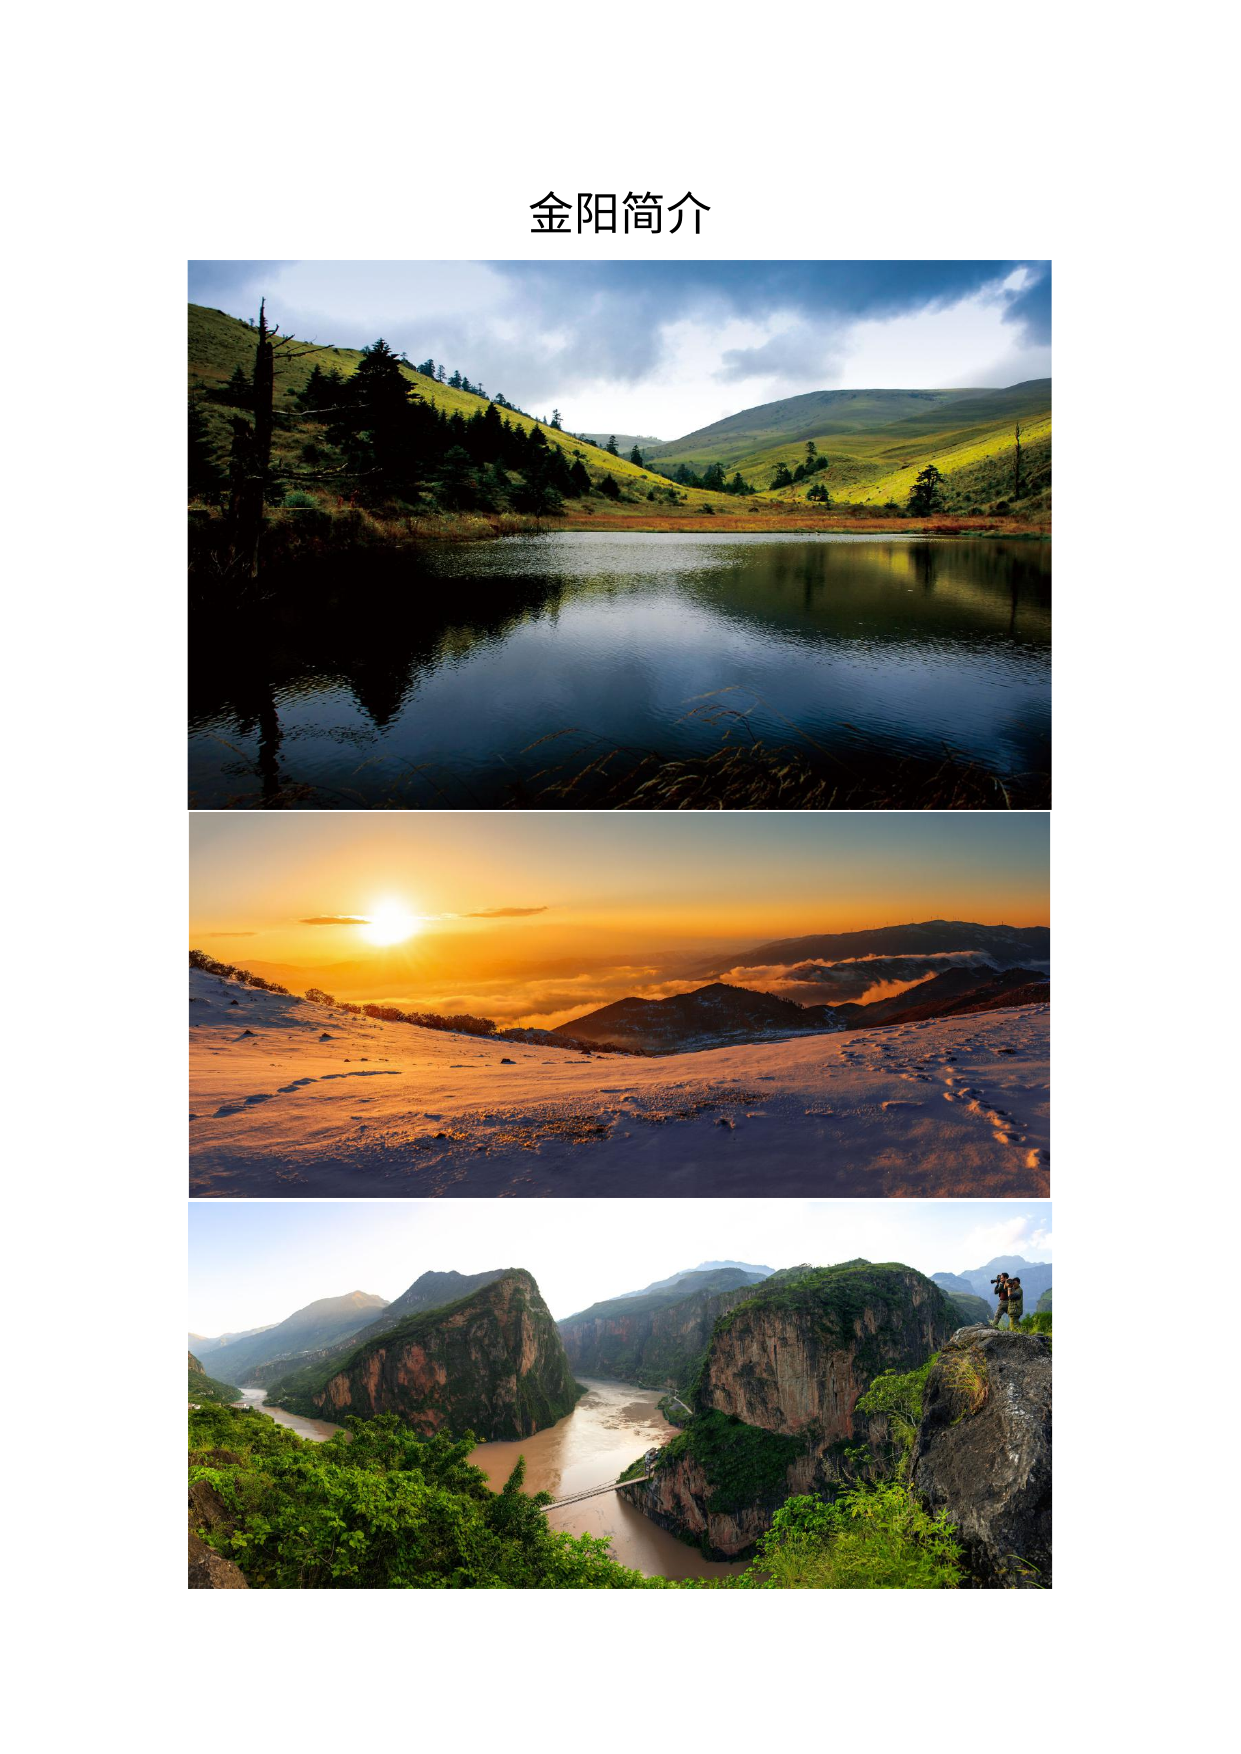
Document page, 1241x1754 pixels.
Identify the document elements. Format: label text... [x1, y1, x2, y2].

picture [188, 1202, 1053, 1589]
picture [188, 812, 1051, 1198]
picture [187, 260, 1052, 810]
text 金阳简介 [187, 162, 1053, 259]
